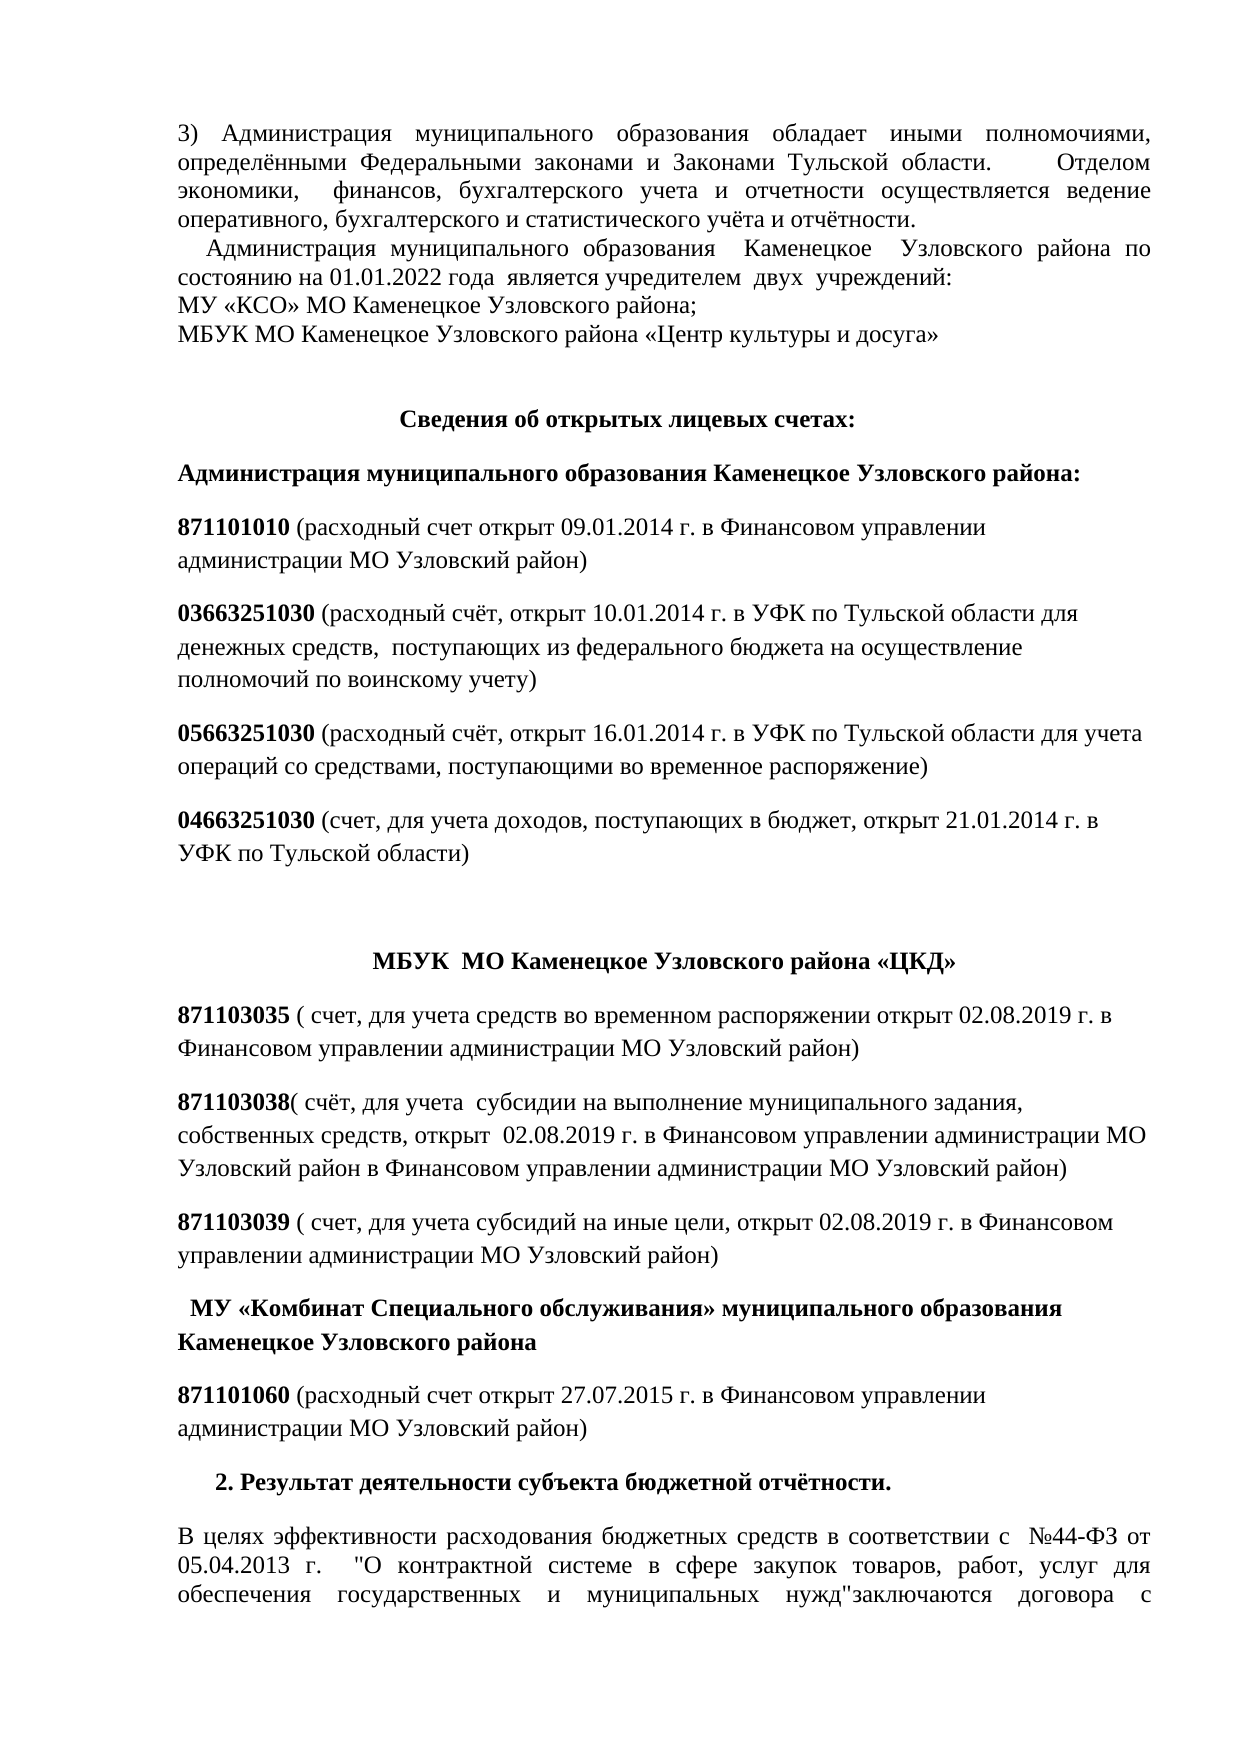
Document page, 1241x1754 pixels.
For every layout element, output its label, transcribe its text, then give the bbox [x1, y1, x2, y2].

text МБУК МО Каменецкое Узловского района «ЦКД» [177, 946, 1152, 975]
text МУ «КСО» МО Каменецкое Узловского района; [177, 291, 1152, 319]
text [177, 1521, 1152, 1579]
text Сведения об открытых лицевых счетах: [103, 404, 1152, 433]
text 2. Результат деятельности субъекта бюджетной отчётности. [177, 1467, 1152, 1496]
text Администрация муниципального образования Каменецкое Узловского района: [177, 458, 1152, 487]
text МБУК МО Каменецкое Узловского района «Центр культуры и досуга» [177, 319, 1152, 348]
text Администрация муниципального образования Каменецкое Узловского района по состоянию на 01.01.2022 года является учредителем двух учреждений: [177, 233, 1152, 291]
text 3) Администрация муниципального образования обладает иными полномочиями, определёнными Федеральными законами и Законами Тульской области. Отделом экономики, финансов, бухгалтерского учета и отчетности осуществляется ведение оперативного, бухгалтерского и статистического учёта и отчётности. [177, 118, 1152, 233]
text 871101010 (расходный счет открыт 09.01.2014 г. в Финансовом управлении администрации МО Узловский район) [177, 512, 1152, 573]
text 04663251030 (счет, для учета доходов, поступающих в бюджет, открыт 21.01.2014 г. в УФК по Тульской области) [177, 805, 1152, 867]
text МУ «Комбинат Специального обслуживания» муниципального образования Каменецкое Узловского района [177, 1293, 1152, 1355]
text 871103038( счёт, для учета субсидии на выполнение муниципального задания, собственных средств, открыт 02.08.2019 г. в Финансовом управлении администрации МО Узловский район в Финансовом управлении администрации МО Узловский район) [177, 1087, 1152, 1182]
text 871103039 ( счет, для учета субсидий на иные цели, открыт 02.08.2019 г. в Финансовом управлении администрации МО Узловский район) [177, 1207, 1152, 1268]
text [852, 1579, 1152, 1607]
text 03663251030 (расходный счёт, открыт 10.01.2014 г. в УФК по Тульской области для денежных средств, поступающих из федерального бюджета на осуществление полномочий по воинскому учету) [177, 598, 1152, 693]
text 871103035 ( счет, для учета средств во временном распоряжении открыт 02.08.2019 г. в Финансовом управлении администрации МО Узловский район) [177, 1000, 1152, 1062]
text 871101060 (расходный счет открыт 27.07.2015 г. в Финансовом управлении администрации МО Узловский район) [177, 1380, 1152, 1442]
text 05663251030 (расходный счёт, открыт 16.01.2014 г. в УФК по Тульской области для учета операций со средствами, поступающими во временное распоряжение) [177, 718, 1152, 780]
